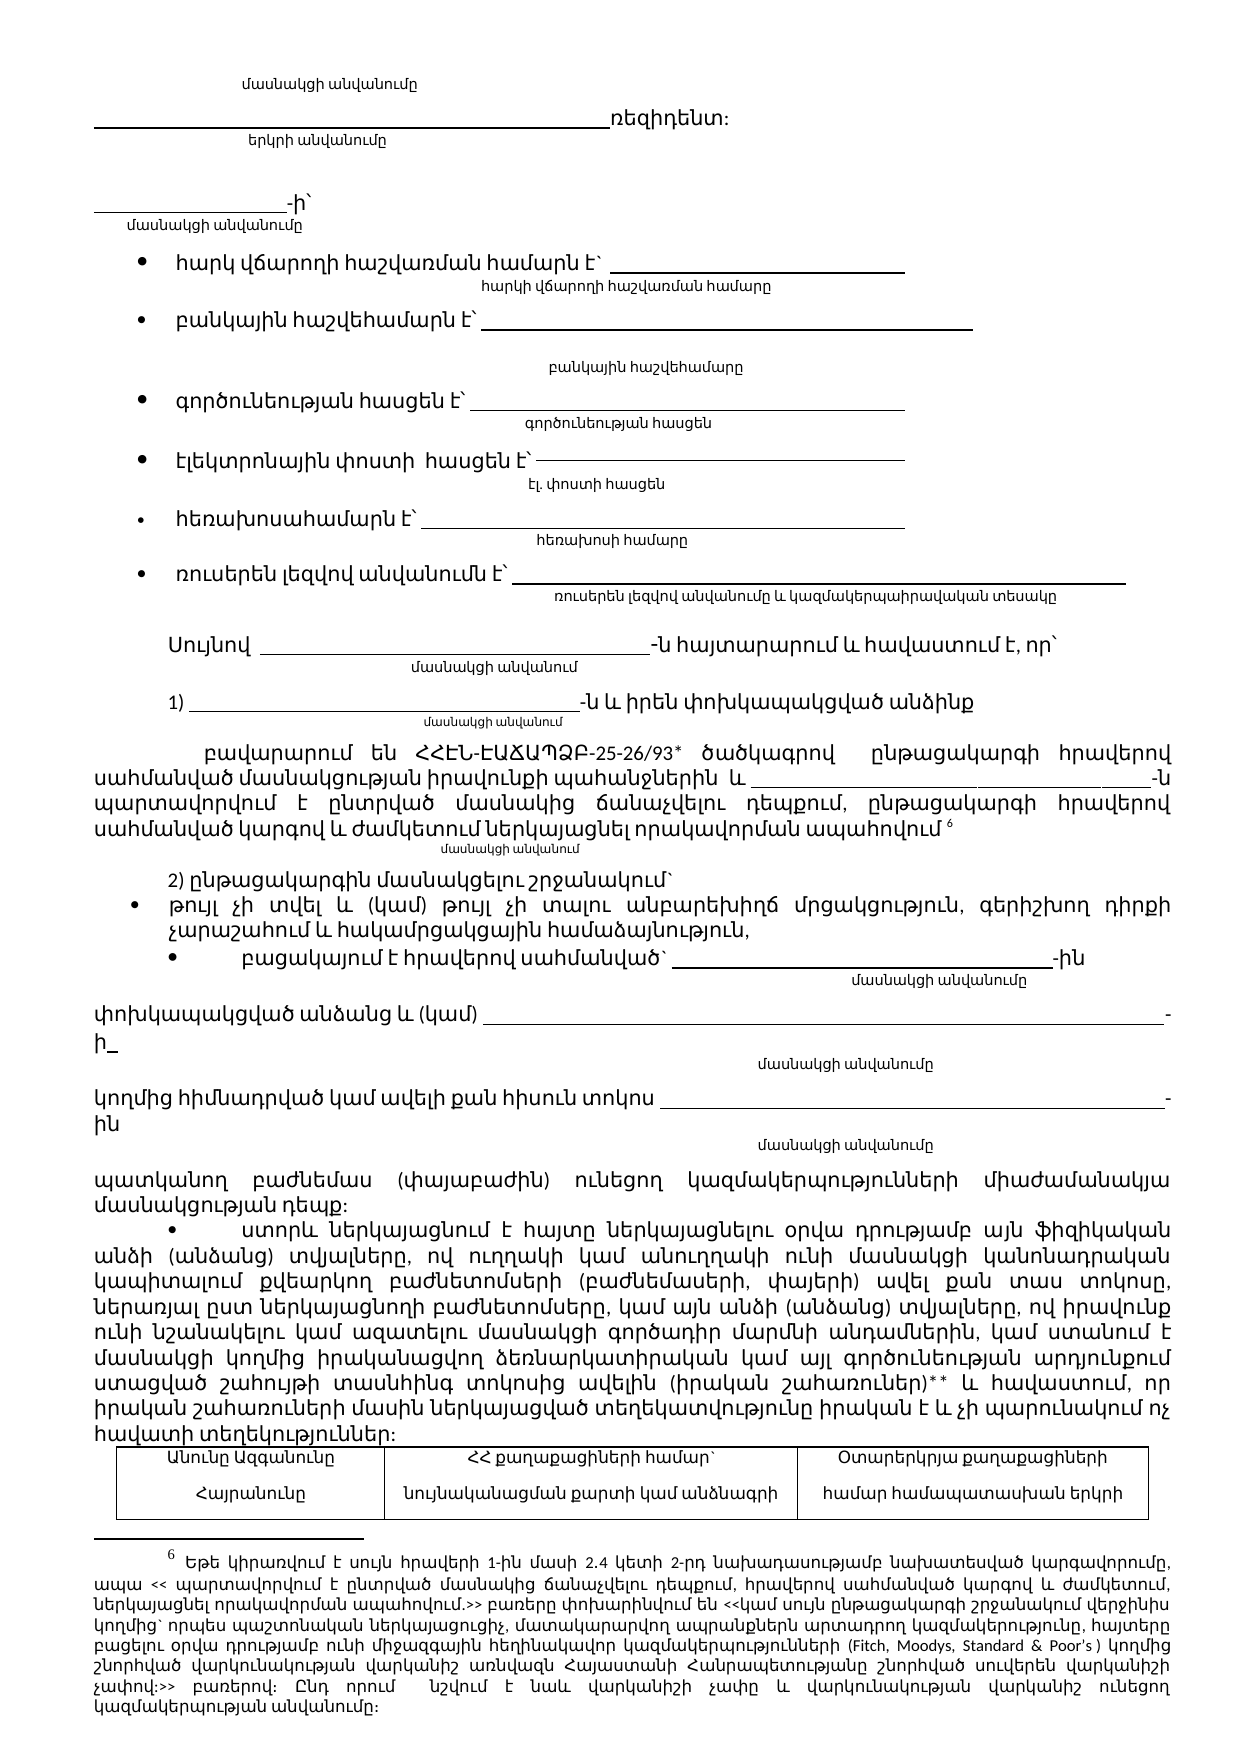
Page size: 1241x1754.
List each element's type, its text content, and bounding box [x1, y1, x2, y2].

list գործունեության հասցեն է՝ [138, 388, 1171, 414]
list ռուսերեն լեզվով անվանումն է՝ [138, 562, 1171, 587]
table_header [798, 1448, 1148, 1519]
text ռուսերեն լեզվով անվանումը և կազմակերպաիրավական տեսակը [94, 587, 1171, 618]
text մասնակցի անվանումը [94, 1055, 1171, 1086]
text էլ. փոստի հասցեն [94, 475, 1171, 506]
list թույլ չի տվել և (կամ) թույլ չի տալու անբարեխիղճ մրցակցություն, գերիշխող դիրքի չարաշահում և հակամրցակցային համաձայնություն, [131, 892, 1171, 943]
text հարկի վճարողի հաշվառման համարը [94, 277, 1171, 307]
text մասնակցի անվանում [94, 841, 1171, 867]
text փոխկապակցված անձանց և (կամ) -ի [94, 1002, 1171, 1055]
text պատկանող բաժնեմաս (փայաբաժին) ունեցող կազմակերպությունների միաժամանակյա մասնակցության դեպք: [94, 1167, 1171, 1218]
text մասնակցի անվանումը [94, 216, 1171, 246]
text ռեզիդենտ: [94, 106, 1171, 131]
list բանկային հաշվեհամարն է՝ [138, 307, 1171, 358]
text կողմից հիմնադրված կամ ավելի քան հիսուն տոկոս -ին [94, 1086, 1171, 1136]
text մասնակցի անվանում [94, 714, 1171, 740]
list հարկ վճարողի հաշվառման համարն է` [138, 246, 1171, 277]
text -ի՝ [94, 190, 1171, 216]
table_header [117, 1448, 384, 1519]
text Սույնով -ն հայտարարում և հավաստում է, որ՝ [94, 628, 1171, 658]
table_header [385, 1448, 797, 1519]
text երկրի անվանումը [94, 131, 1171, 161]
list ստորև ներկայացնում է հայտը ներկայացնելու օրվա դրությամբ այն ֆիզիկական անձի (անձանց) տվյալները, ով ուղղակի կամ անուղղակի ունի մասնակցի կանոնադրական կապիտալում քվեարկող բաժնետոմսերի (բաժնեմասերի, փայերի) ավել քան տաս տոկոսը, ներառյալ ըստ ներկայացնողի բաժնետոմսերը, կամ այն անձի (անձանց) տվյալները, ով իրավունք ունի նշանակելու կամ ազատելու մասնակցի գործադիր մարմնի անդամներին, կամ ստանում է մասնակցի կողմից իրականացվող ձեռնարկատիրական կամ այլ գործունեության արդյունքում ստացված շահույթի տասնհինգ տոկոսից ավելին (իրական շահառուներ)** և հավաստում, որ իրական շահառուների մասին ներկայացված տեղեկատվությունը իրական է և չի պարունակում ոչ հավատի տեղեկություններ: [94, 1218, 1171, 1446]
text 1) -ն և իրեն փոխկապակցված անձինք [94, 689, 1171, 714]
text բավարարում են ՀՀԷՆ-ԷԱՃԱՊՁԲ-25-26/93* ծածկագրով ընթացակարգի հրավերով սահմանված մասնակցության իրավունքի պահանջներին և -ն պարտավորվում է ընտրված մասնակից ճանաչվելու դեպքում, ընթացակարգի հրավերով սահմանված կարգով և ժամկետում ներկայացնել որակավորման ապահովում [94, 740, 1171, 841]
text հեռախոսի համարը [462, 531, 1171, 562]
list հեռախոսահամարն է՝ [138, 506, 1171, 531]
text մասնակցի անվանում [94, 658, 1171, 689]
list բացակայում է հրավերով սահմանված` -ին [94, 943, 1171, 971]
text բանկային հաշվեհամարը [94, 358, 1171, 388]
text 2) ընթացակարգին մասնակցելու շրջանակում` [94, 867, 1171, 892]
list էլեկտրոնային փոստի հասցեն է՝ [138, 445, 1171, 475]
text մասնակցի անվանումը [94, 971, 1171, 1002]
text մասնակցի անվանումը [94, 1136, 1171, 1167]
text գործունեության հասցեն [94, 414, 1171, 445]
text մասնակցի անվանումը [94, 75, 1171, 106]
